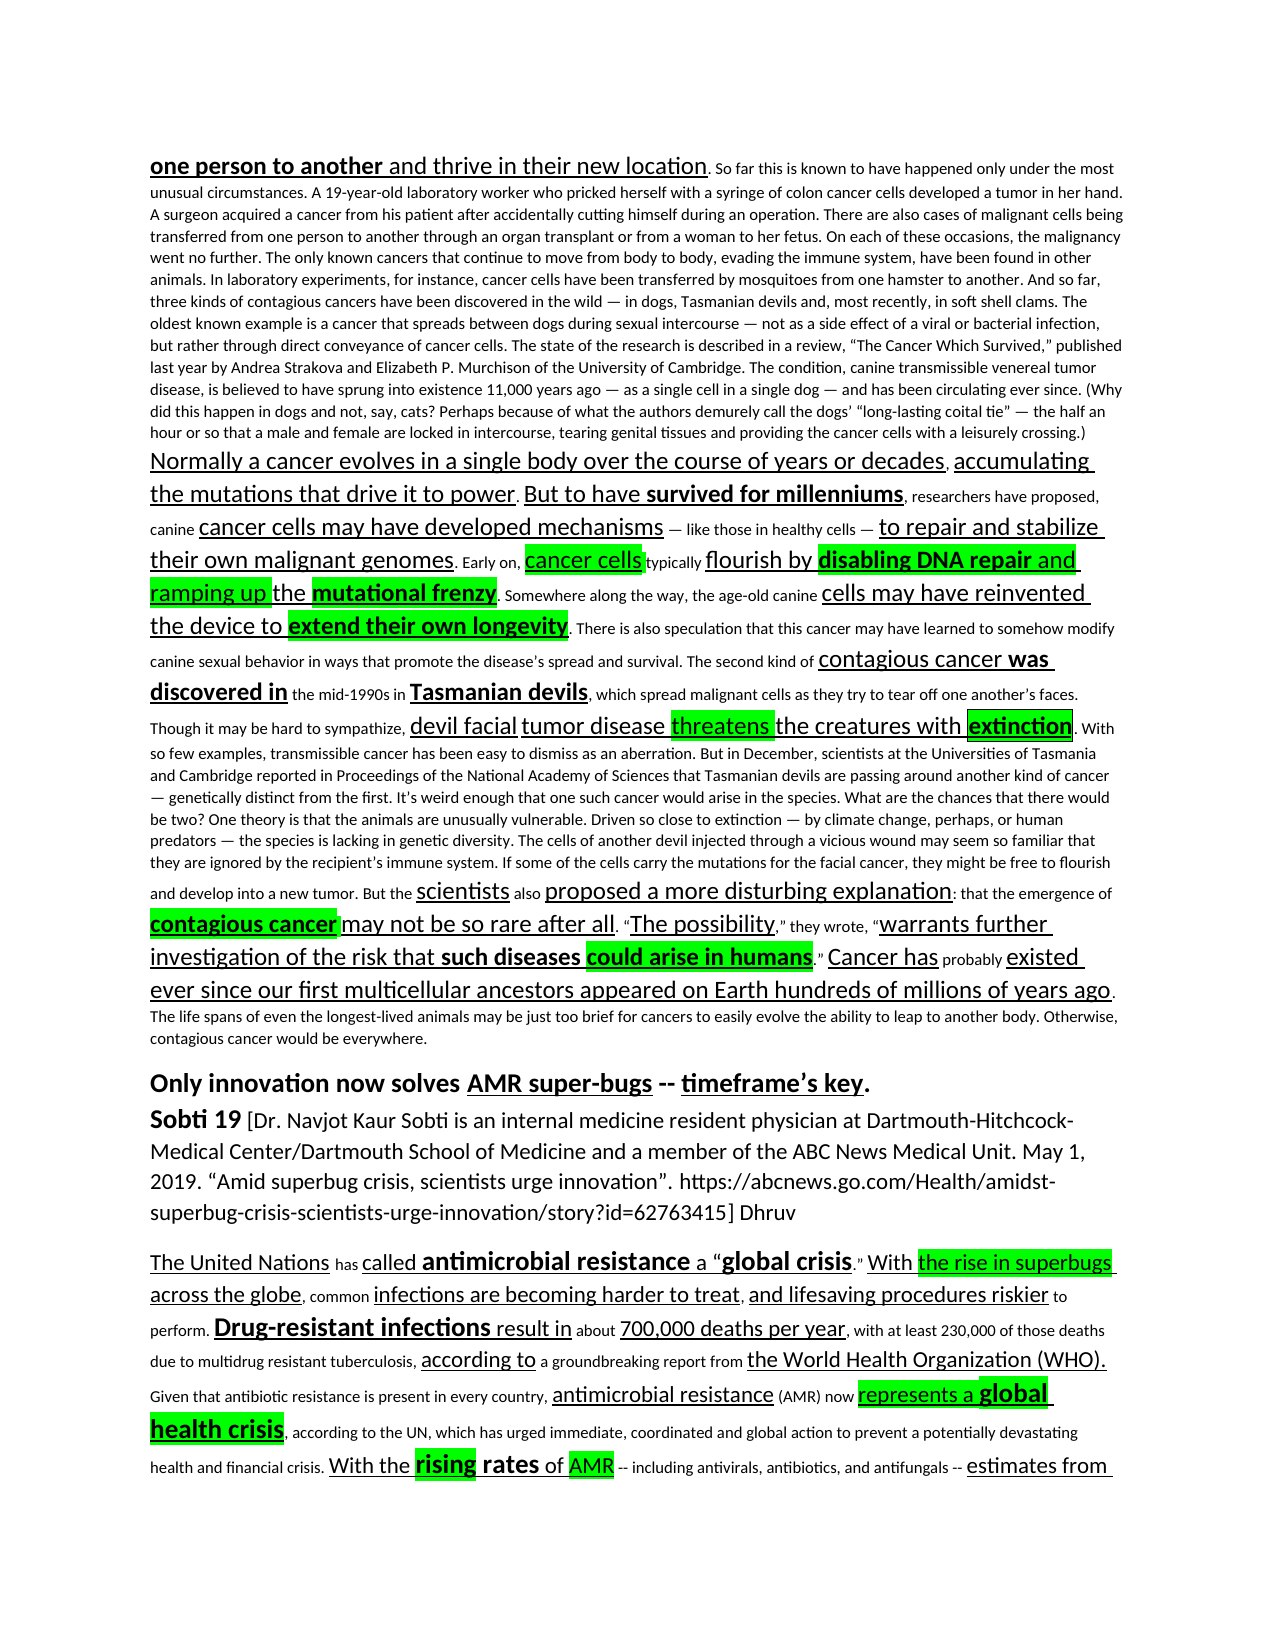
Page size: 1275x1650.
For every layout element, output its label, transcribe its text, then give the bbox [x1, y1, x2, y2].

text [150, 150, 1125, 1048]
subtitle Only innovation now solves AMR super-bugs -- timeframe’s key. [150, 1066, 1125, 1099]
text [150, 1244, 1125, 1481]
text Sobti 19 [Dr. Navjot Kaur Sobti is an internal medicine resident physician at Dartmouth-Hitchcock-Medical Center/Dartmouth School of Medicine and a member of the ABC News Medical Unit. May 1, 2019. “Amid superbug crisis, scientists urge innovation”. https://abcnews.go.com/Health/amidst-superbug-crisis-scientists-urge-innovation/story?id=62763415] Dhruv [150, 1102, 1125, 1226]
